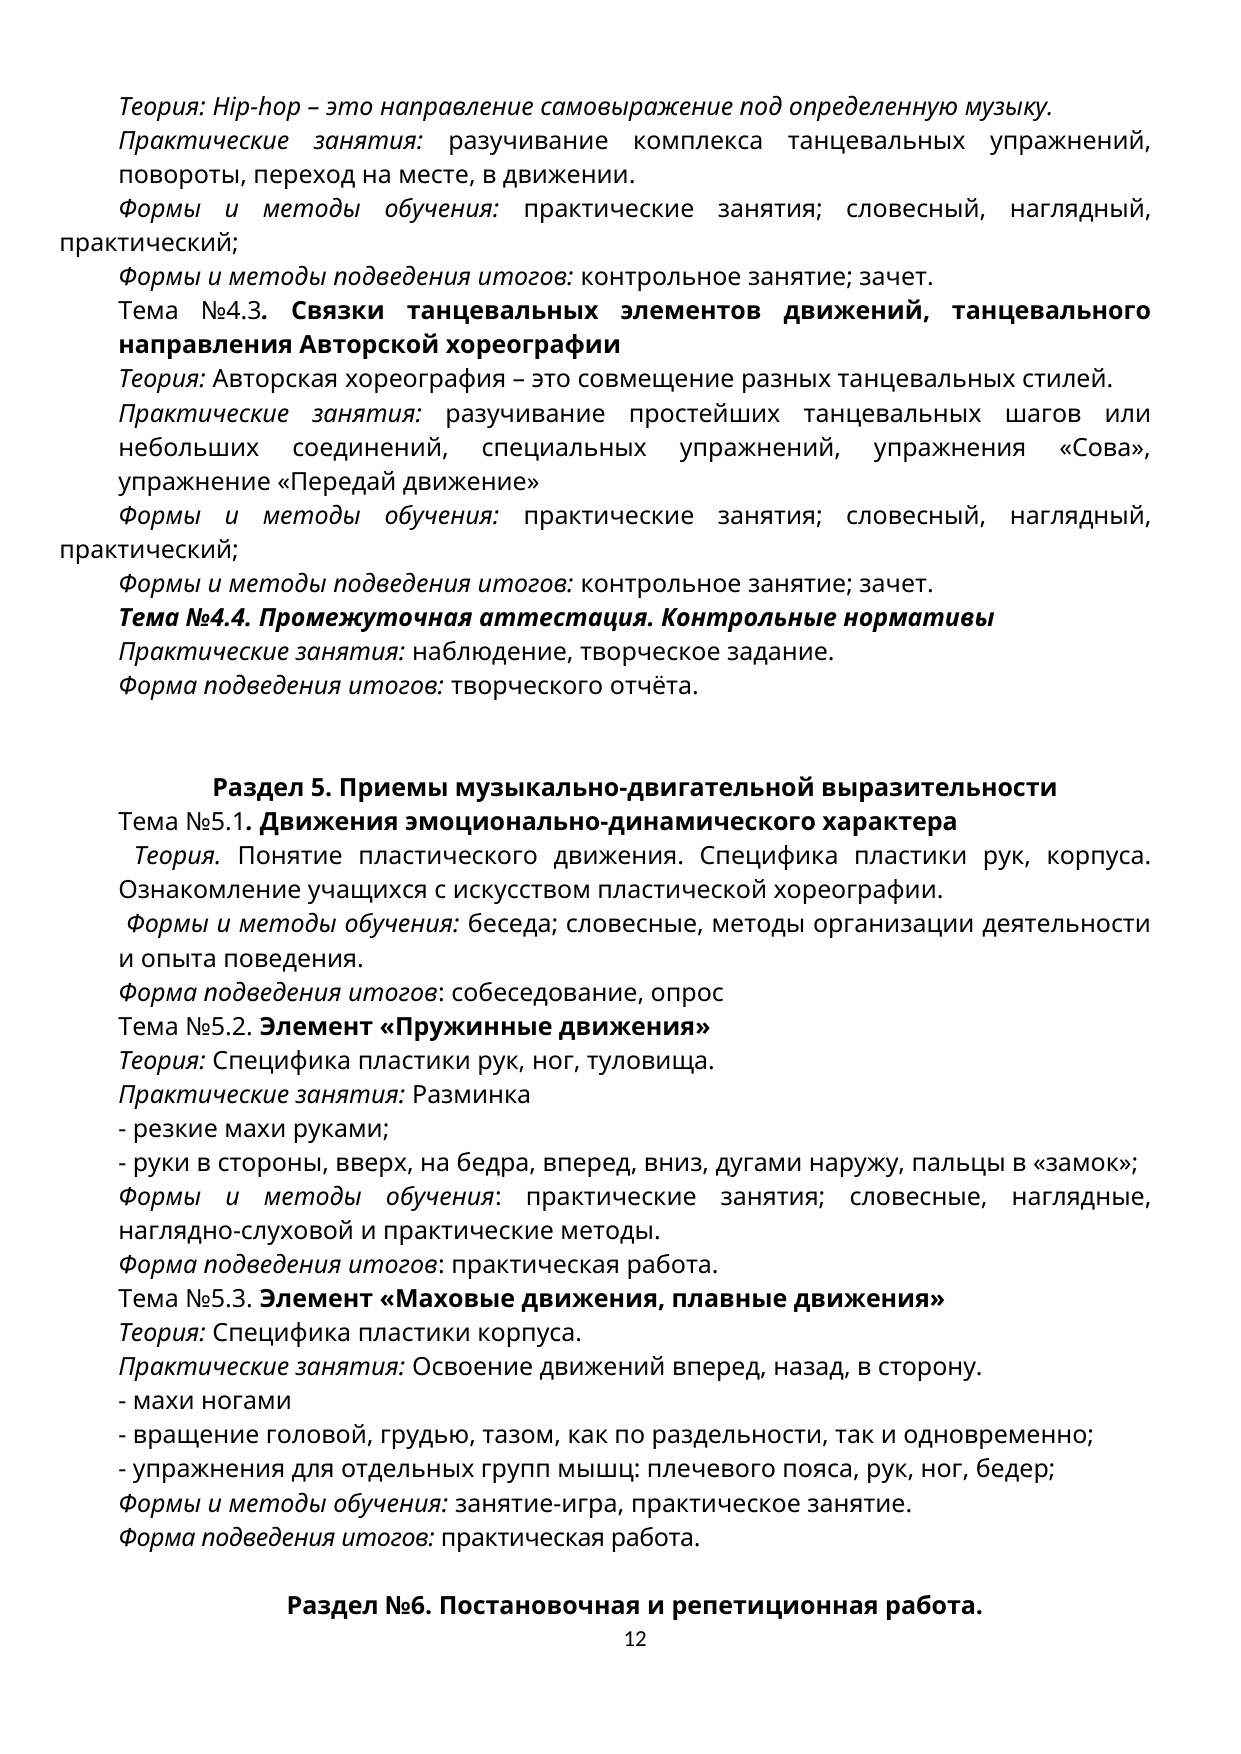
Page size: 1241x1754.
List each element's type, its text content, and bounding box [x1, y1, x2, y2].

text - резкие махи руками; [118, 1111, 1152, 1144]
text - руки в стороны, вверх, на бедра, вперед, вниз, дугами наружу, пальцы в «замок»; [118, 1144, 1152, 1179]
text Формы и методы подведения итогов: контрольное занятие; зачет. [59, 566, 1152, 599]
text Форма подведения итогов: практическая работа. [118, 1247, 1152, 1281]
text Тема №5.2. Элемент «Пружинные движения» [118, 1008, 1152, 1042]
text Практические занятия: Освоение движений вперед, назад, в сторону. [118, 1349, 1152, 1383]
text Раздел №6. Постановочная и репетиционная работа. [118, 1587, 1152, 1621]
text Теория: Специфика пластики рук, ног, туловища. [118, 1042, 1152, 1076]
text Формы и методы обучения: практические занятия; словесный, наглядный, практический; [59, 497, 1152, 566]
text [59, 191, 1152, 259]
list Раздел 5. Приемы музыкально-двигательной выразительности [118, 770, 1152, 804]
text Форма подведения итогов: собеседование, опрос [118, 974, 1152, 1008]
text Теория: Авторская хореография – это совмещение разных танцевальных стилей. [118, 361, 1152, 395]
text Теория: Hip-hop – это направление самовыражение под определенную музыку. [118, 89, 1152, 123]
text Формы и методы обучения: практические занятия; словесные, наглядные, наглядно-слуховой и практические методы. [118, 1179, 1152, 1247]
text Тема №4.3. Связки танцевальных элементов движений, танцевального направления Авторской хореографии [118, 293, 1152, 361]
text Практические занятия: наблюдение, творческое задание. [118, 634, 1152, 668]
text Тема №4.4. Промежуточная аттестация. Контрольные нормативы [118, 599, 1152, 634]
text Формы и методы обучения: занятие-игра, практическое занятие. [118, 1485, 1151, 1519]
text - упражнения для отдельных групп мышц: плечевого пояса, рук, ног, бедер; [118, 1451, 1152, 1485]
text - махи ногами [118, 1383, 1152, 1417]
text Формы и методы обучения: беседа; словесные, методы организации деятельности и опыта поведения. [118, 906, 1152, 974]
text Формы и методы подведения итогов: контрольное занятие; зачет. [59, 259, 1152, 293]
text - вращение головой, грудью, тазом, как по раздельности, так и одновременно; [118, 1417, 1152, 1451]
text Практические занятия: Разминка [118, 1076, 1152, 1111]
text Форма подведения итогов: творческого отчёта. [118, 668, 1152, 702]
text Тема №5.1. Движения эмоционально-динамического характера [118, 804, 1152, 838]
text Практические занятия: разучивание комплекса танцевальных упражнений, повороты, переход на месте, в движении. [118, 123, 1152, 191]
text Теория: Специфика пластики корпуса. [118, 1315, 1152, 1349]
text Теория. Понятие пластического движения. Специфика пластики рук, корпуса. Ознакомление учащихся с искусством пластической хореографии. [118, 838, 1152, 906]
text Тема №5.3. Элемент «Маховые движения, плавные движения» [118, 1281, 1152, 1315]
text Практические занятия: разучивание простейших танцевальных шагов или небольших соединений, специальных упражнений, упражнения «Сова», упражнение «Передай движение» [118, 395, 1152, 497]
text Форма подведения итогов: практическая работа. [118, 1519, 1152, 1553]
